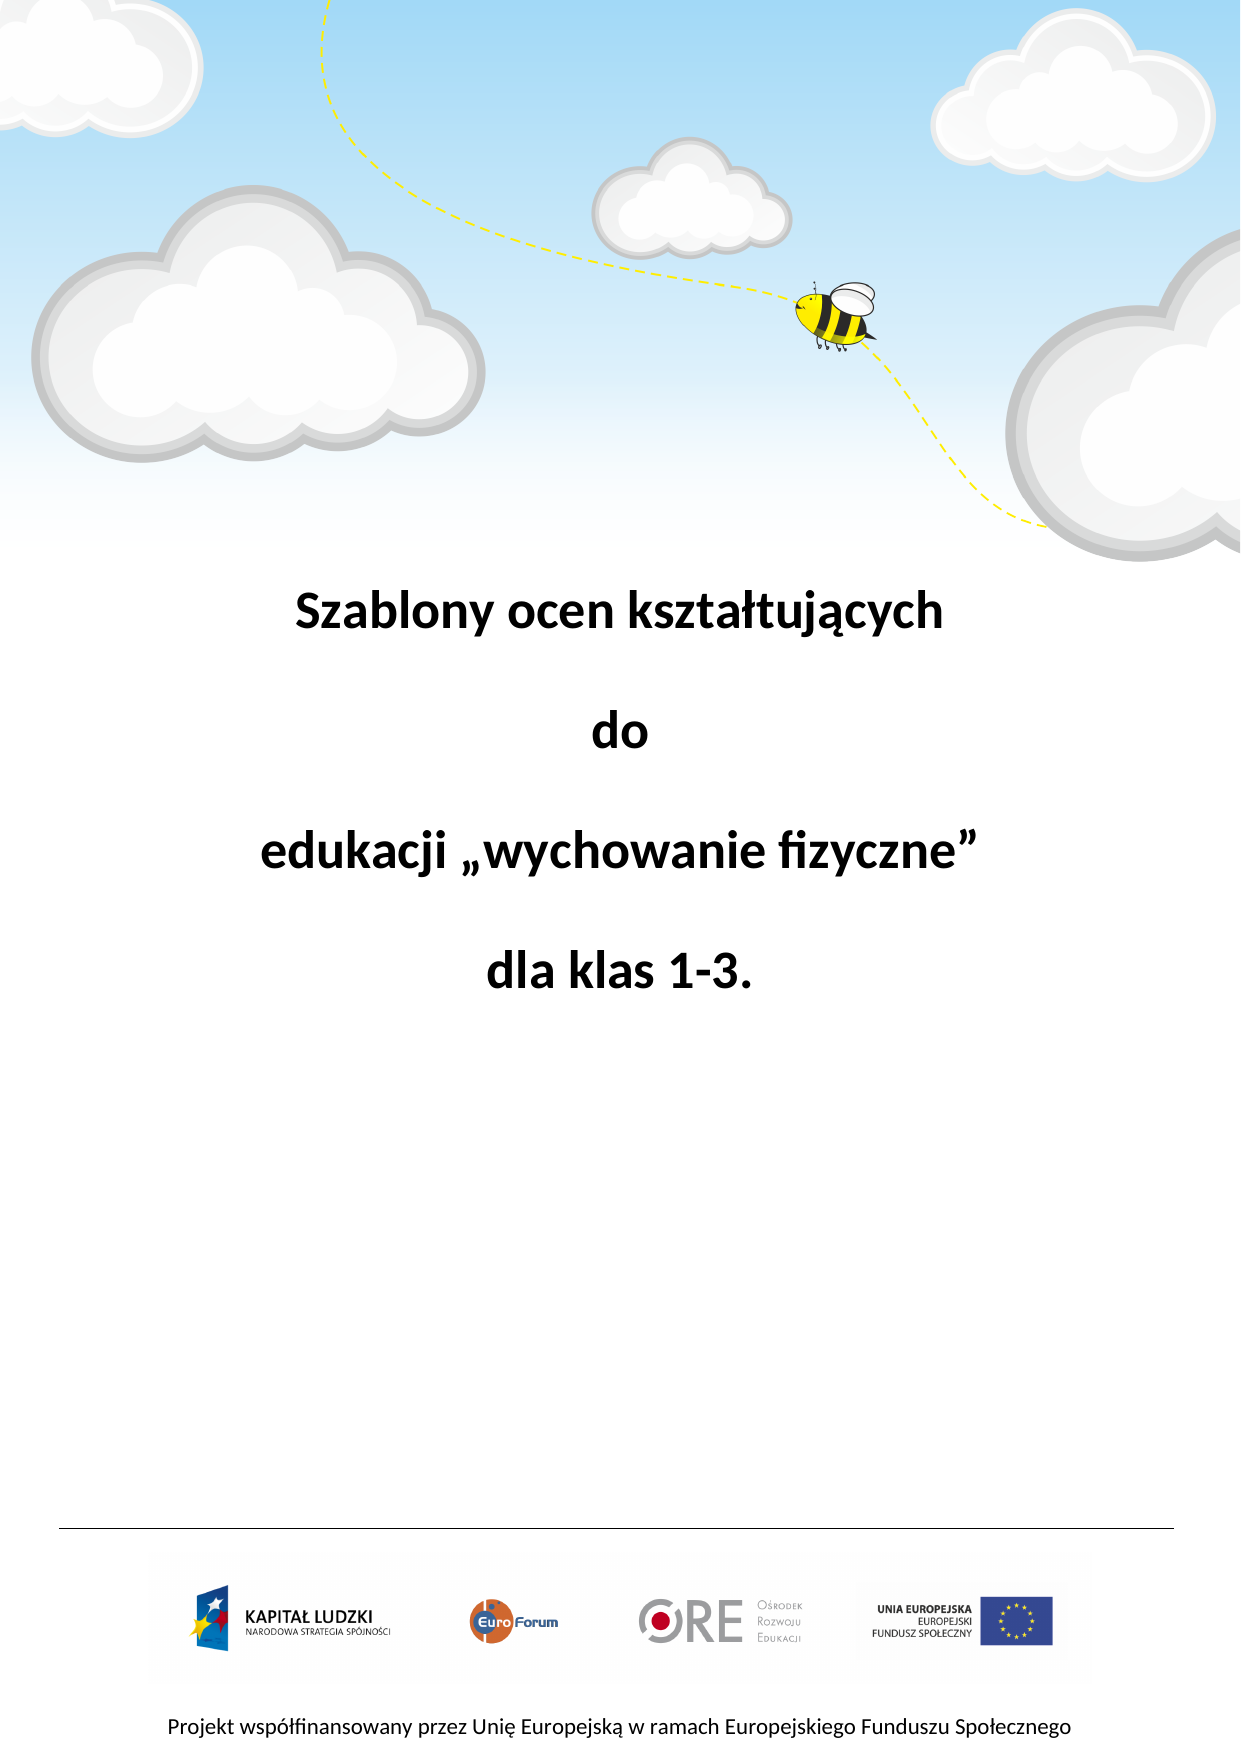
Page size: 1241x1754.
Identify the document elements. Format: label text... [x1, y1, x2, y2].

text Szablony ocen kształtujących [148, 576, 1093, 642]
picture [0, 0, 1241, 572]
text dla klas 1-3. [148, 936, 1093, 1002]
text edukacji „wychowanie fizyczne” [148, 816, 1093, 882]
text do [148, 696, 1093, 762]
picture [148, 1552, 1092, 1684]
